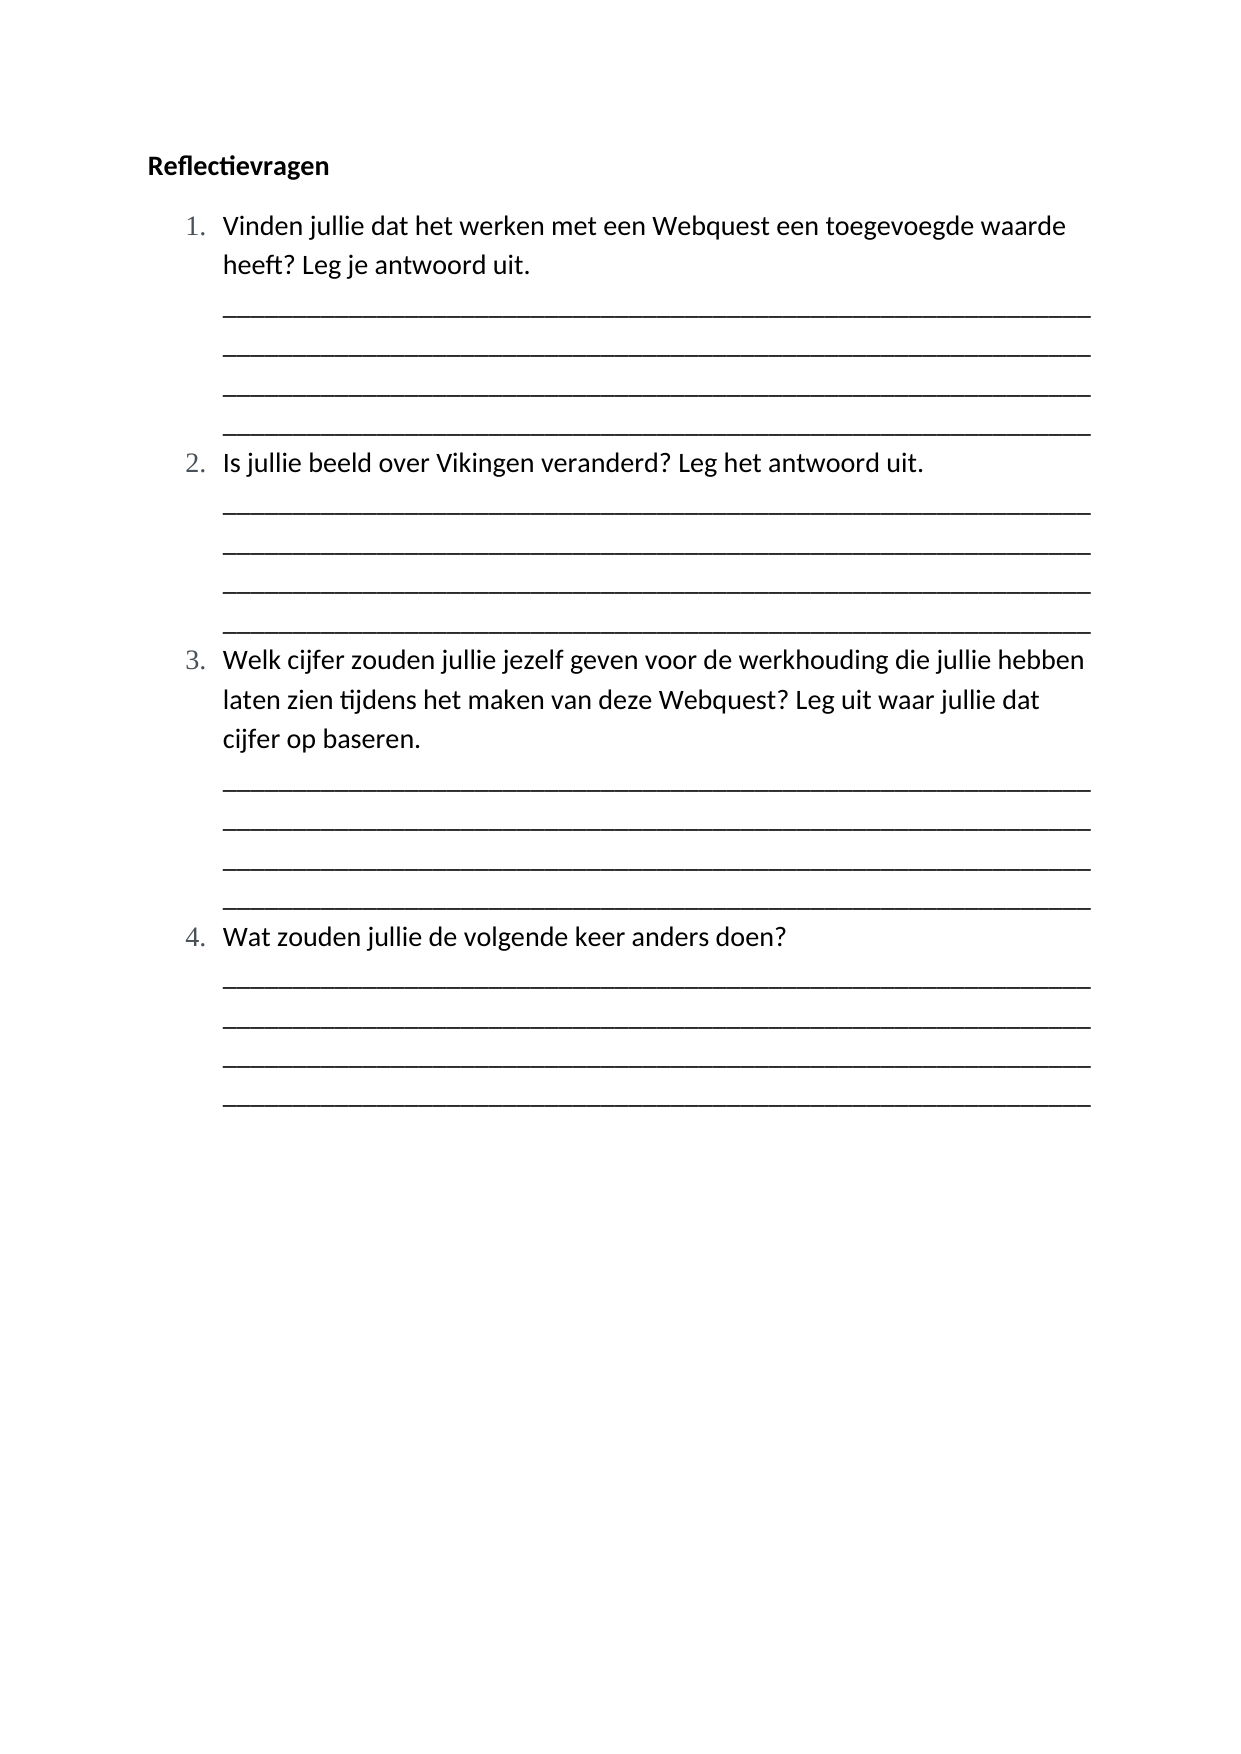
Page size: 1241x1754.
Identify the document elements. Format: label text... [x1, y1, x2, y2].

list Vinden jullie dat het werken met een Webquest een toegevoegde waarde heeft? Leg je antwoord uit. ________________________________________________________________________________________________________________________________________________________________________________________________________________________________________________________ [185, 208, 1093, 440]
list Welk cijfer zouden jullie jezelf geven voor de werkhouding die jullie hebben laten zien tijdens het maken van deze Webquest? Leg uit waar jullie dat cijfer op baseren. ________________________________________________________________________________________________________________________________________________________________________________________________________________________________________________________ [185, 642, 1093, 913]
list Wat zouden jullie de volgende keer anders doen? ________________________________________________________________________________________________________________________________________________________________________________________________________________________________________________________ [185, 918, 1093, 1111]
list Is jullie beeld over Vikingen veranderd? Leg het antwoord uit. ________________________________________________________________________________________________________________________________________________________________________________________________________________________________________________________ [185, 445, 1093, 637]
text Reflectievragen [148, 148, 1093, 182]
